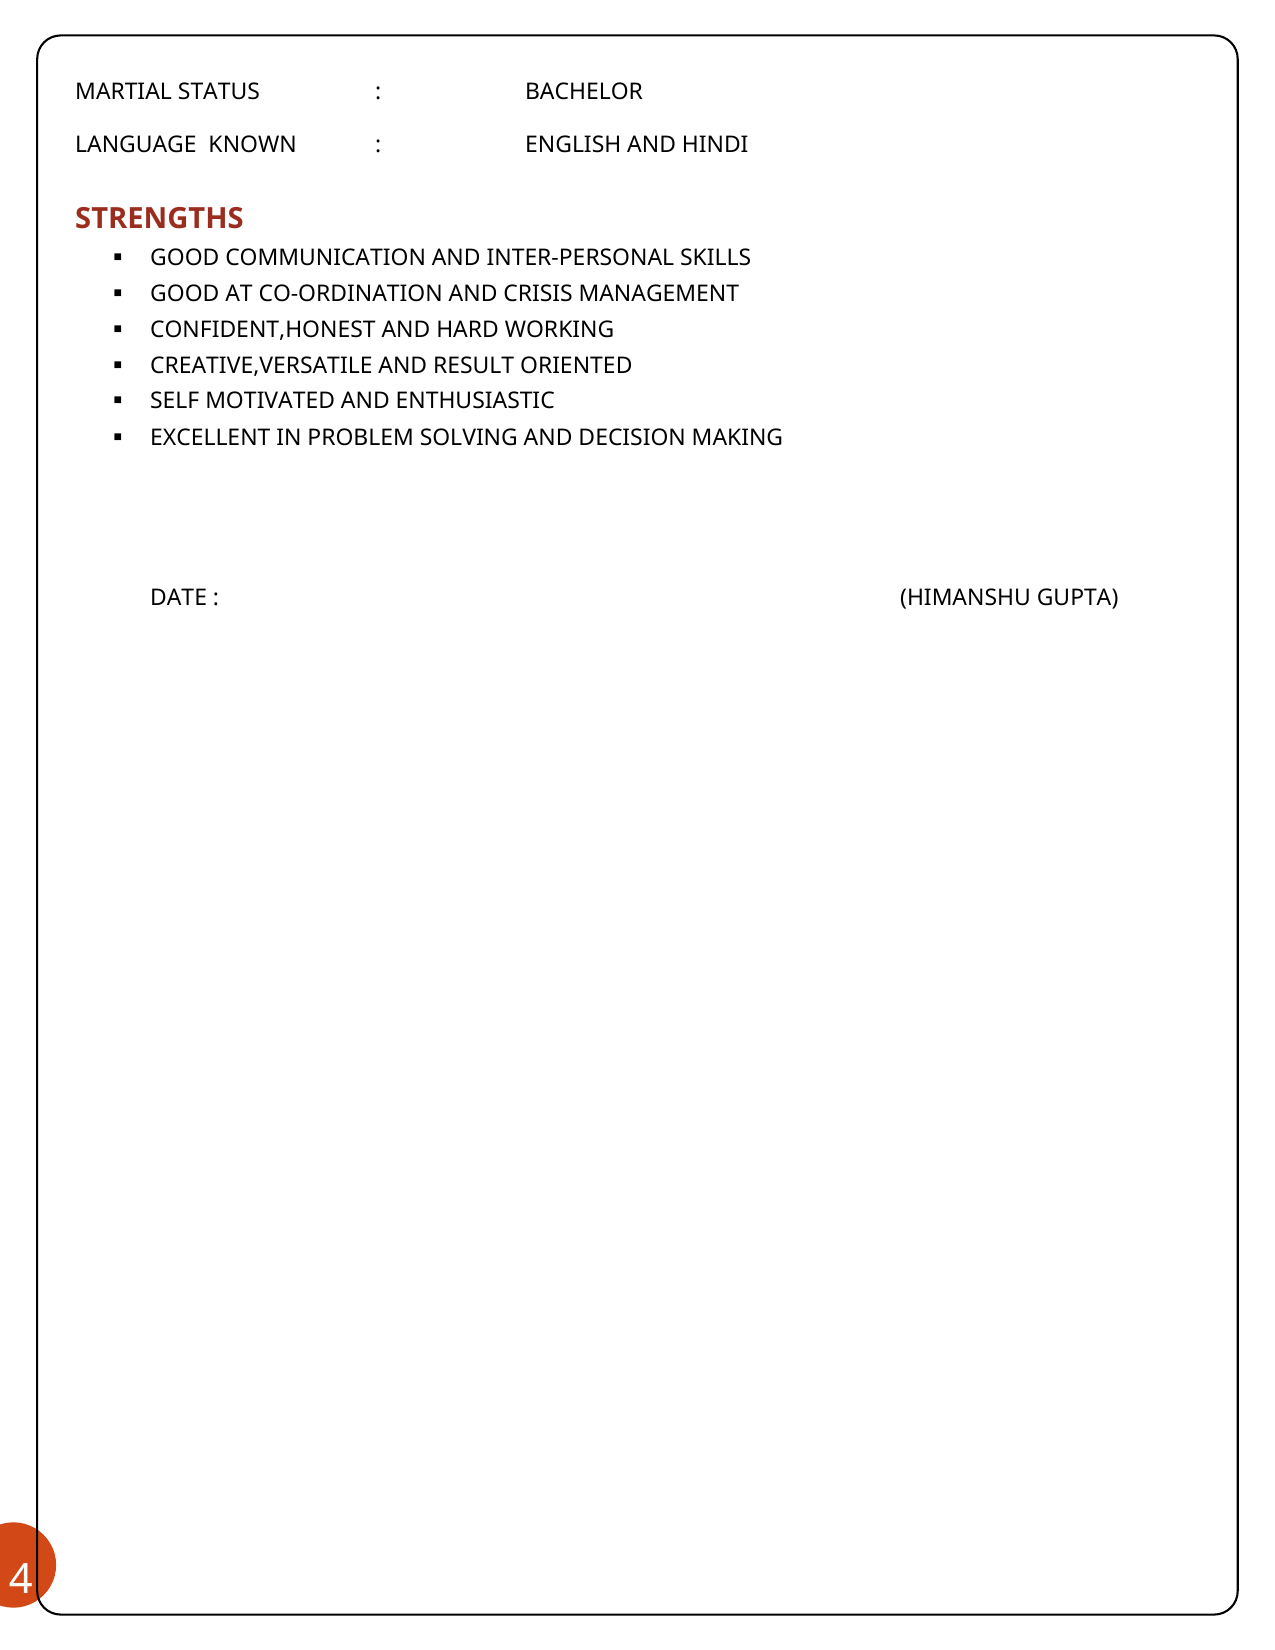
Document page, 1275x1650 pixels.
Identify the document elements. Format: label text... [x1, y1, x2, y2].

text MARTIAL STATUS : BACHELOR [75, 75, 1200, 106]
list GOOD AT CO-ORDINATION AND CRISIS MANAGEMENT [112, 277, 1200, 308]
text DATE : (HIMANSHU GUPTA) [75, 581, 1200, 612]
list CREATIVE,VERSATILE AND RESULT ORIENTED [112, 348, 1200, 380]
list SELF MOTIVATED AND ENTHUSIASTIC [112, 384, 1200, 416]
list GOOD COMMUNICATION AND INTER-PERSONAL SKILLS [112, 241, 1200, 272]
list CONFIDENT,HONEST AND HARD WORKING [112, 313, 1200, 344]
text LANGUAGE KNOWN : ENGLISH AND HINDI [75, 128, 1200, 159]
list EXCELLENT IN PROBLEM SOLVING AND DECISION MAKING [112, 420, 1200, 452]
text STRENGTHS [75, 197, 1200, 237]
